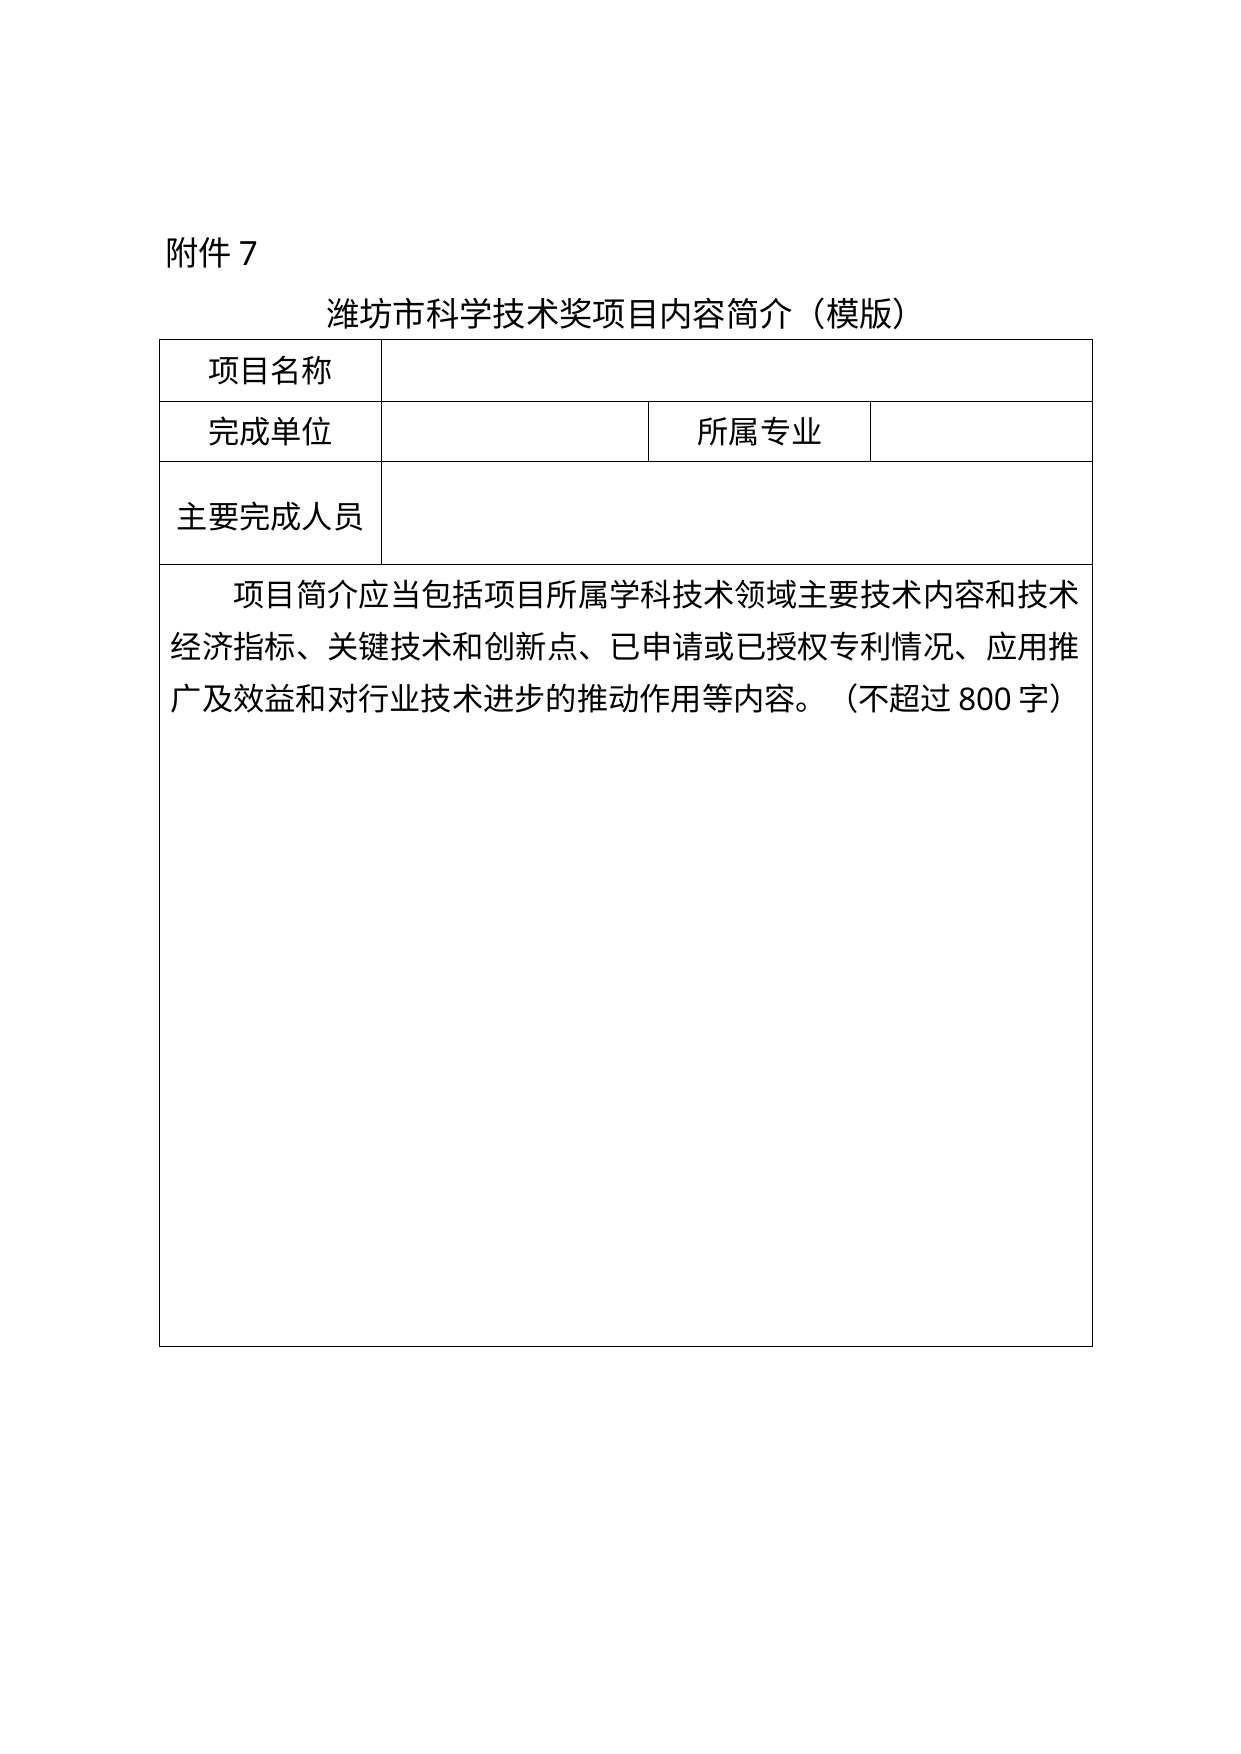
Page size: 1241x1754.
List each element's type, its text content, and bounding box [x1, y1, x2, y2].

table_cell [382, 402, 648, 461]
table_header [382, 340, 1092, 401]
table_header 项目名称 [160, 340, 381, 401]
text 附件7 [165, 218, 1087, 277]
table_cell 项目简介应当包括项目所属学科技术领域主要技术内容和技术经济指标、关键技术和创新点、已申请或已授权专利情况、应用推广及效益和对行业技术进步的推动作用等内容。（不超过800字） [160, 565, 1092, 1346]
table_cell [382, 462, 1092, 564]
table_cell 所属专业 [649, 402, 870, 461]
table_cell 主要完成人员 [160, 462, 381, 564]
table_cell [871, 402, 1092, 461]
table_cell 完成单位 [160, 402, 381, 461]
text 潍坊市科学技术奖项目内容简介（模版） [165, 277, 1087, 339]
